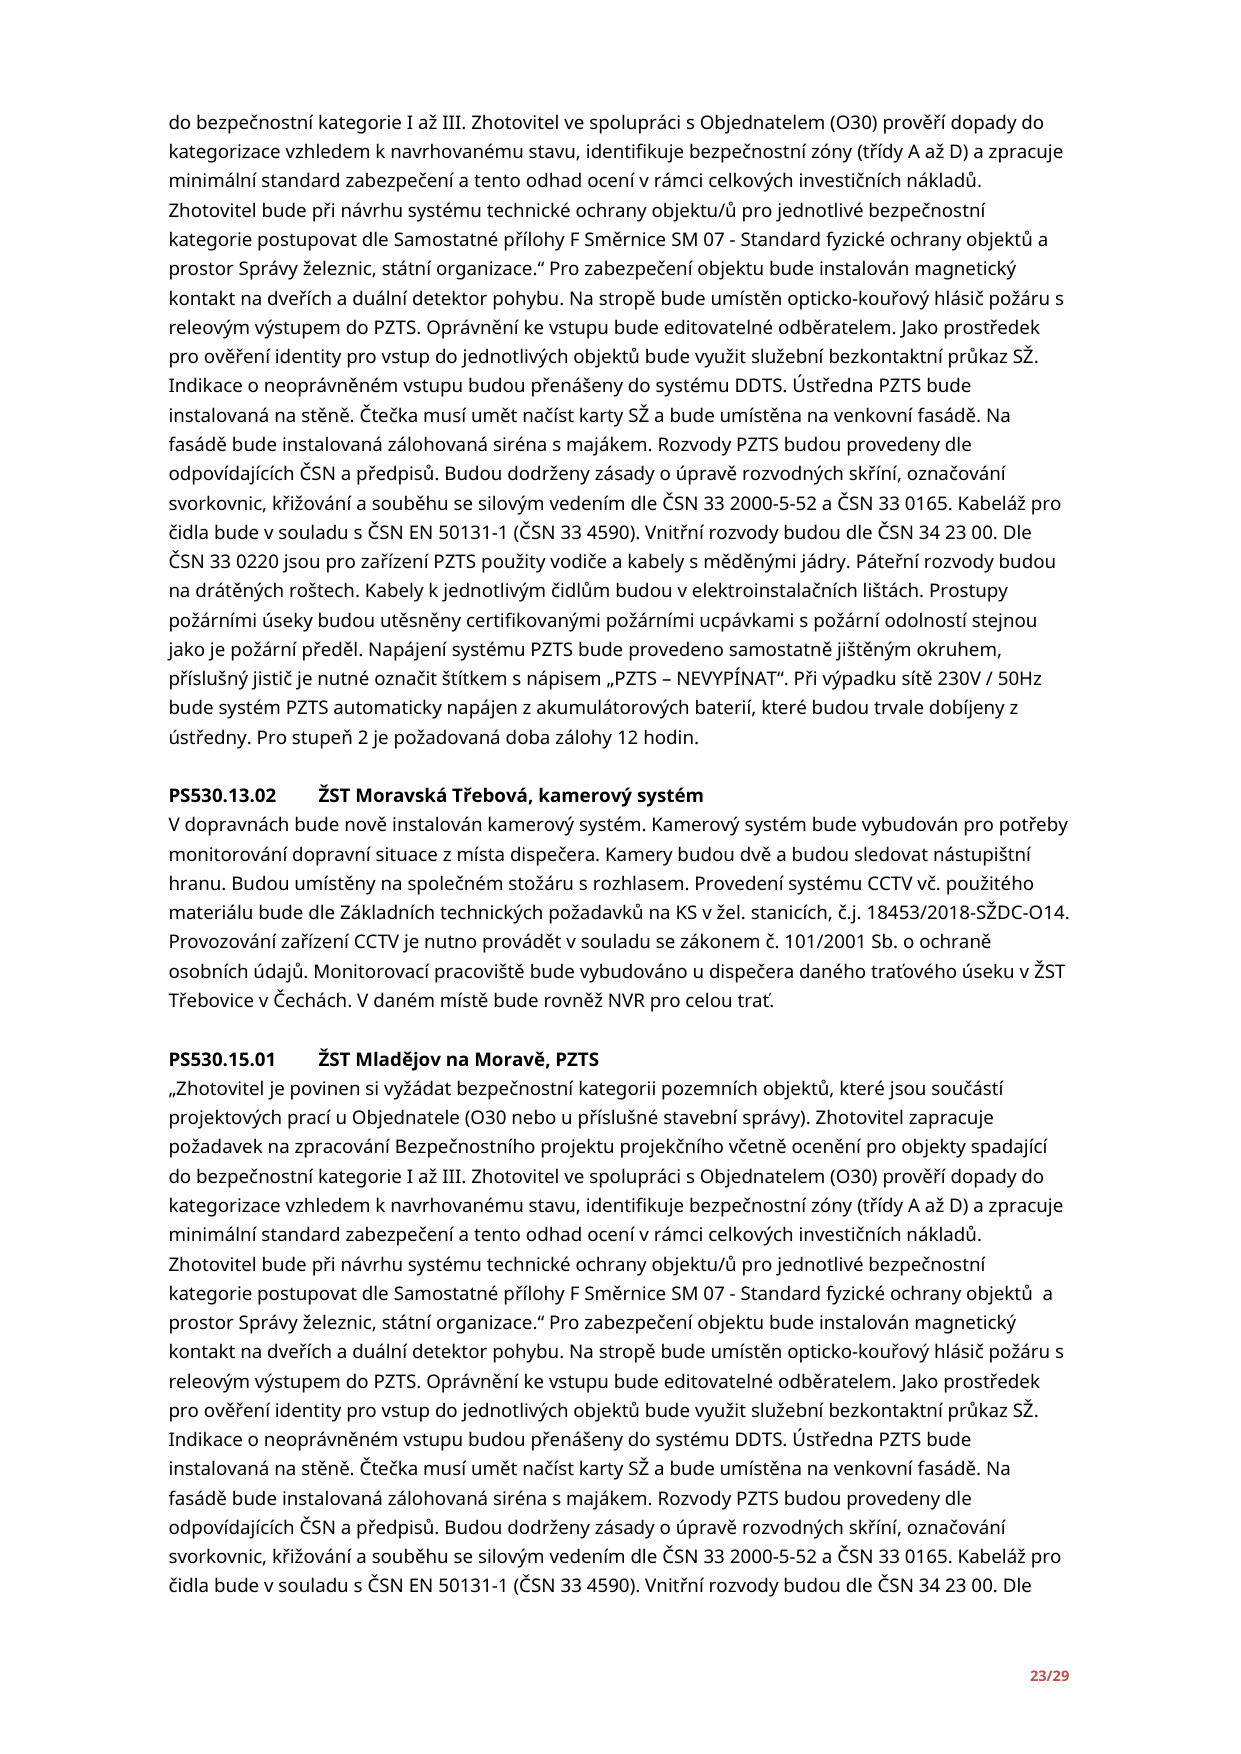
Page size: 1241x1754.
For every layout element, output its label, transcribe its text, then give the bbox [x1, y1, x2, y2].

text V dopravnách bude nově instalován kamerový systém. Kamerový systém bude vybudován pro potřeby monitorování dopravní situace z místa dispečera. Kamery budou dvě a budou sledovat nástupištní hranu. Budou umístěny na společném stožáru s rozhlasem. Provedení systému CCTV vč. použitého materiálu bude dle Základních technických požadavků na KS v žel. stanicích, č.j. 18453/2018-SŽDC-O14. Provozování zařízení CCTV je nutno provádět v souladu se zákonem č. 101/2001 Sb. o ochraně osobních údajů. Monitorovací pracoviště bude vybudováno u dispečera daného traťového úseku v ŽST Třebovice v Čechách. V daném místě bude rovněž NVR pro celou trať. [168, 812, 1072, 1013]
text PS530.15.01 ŽST Mladějov na Moravě, PZTS [168, 1046, 1072, 1071]
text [168, 109, 1072, 749]
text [168, 1075, 1072, 1598]
text PS530.13.02 ŽST Moravská Třebová, kamerový systém [168, 782, 1072, 808]
